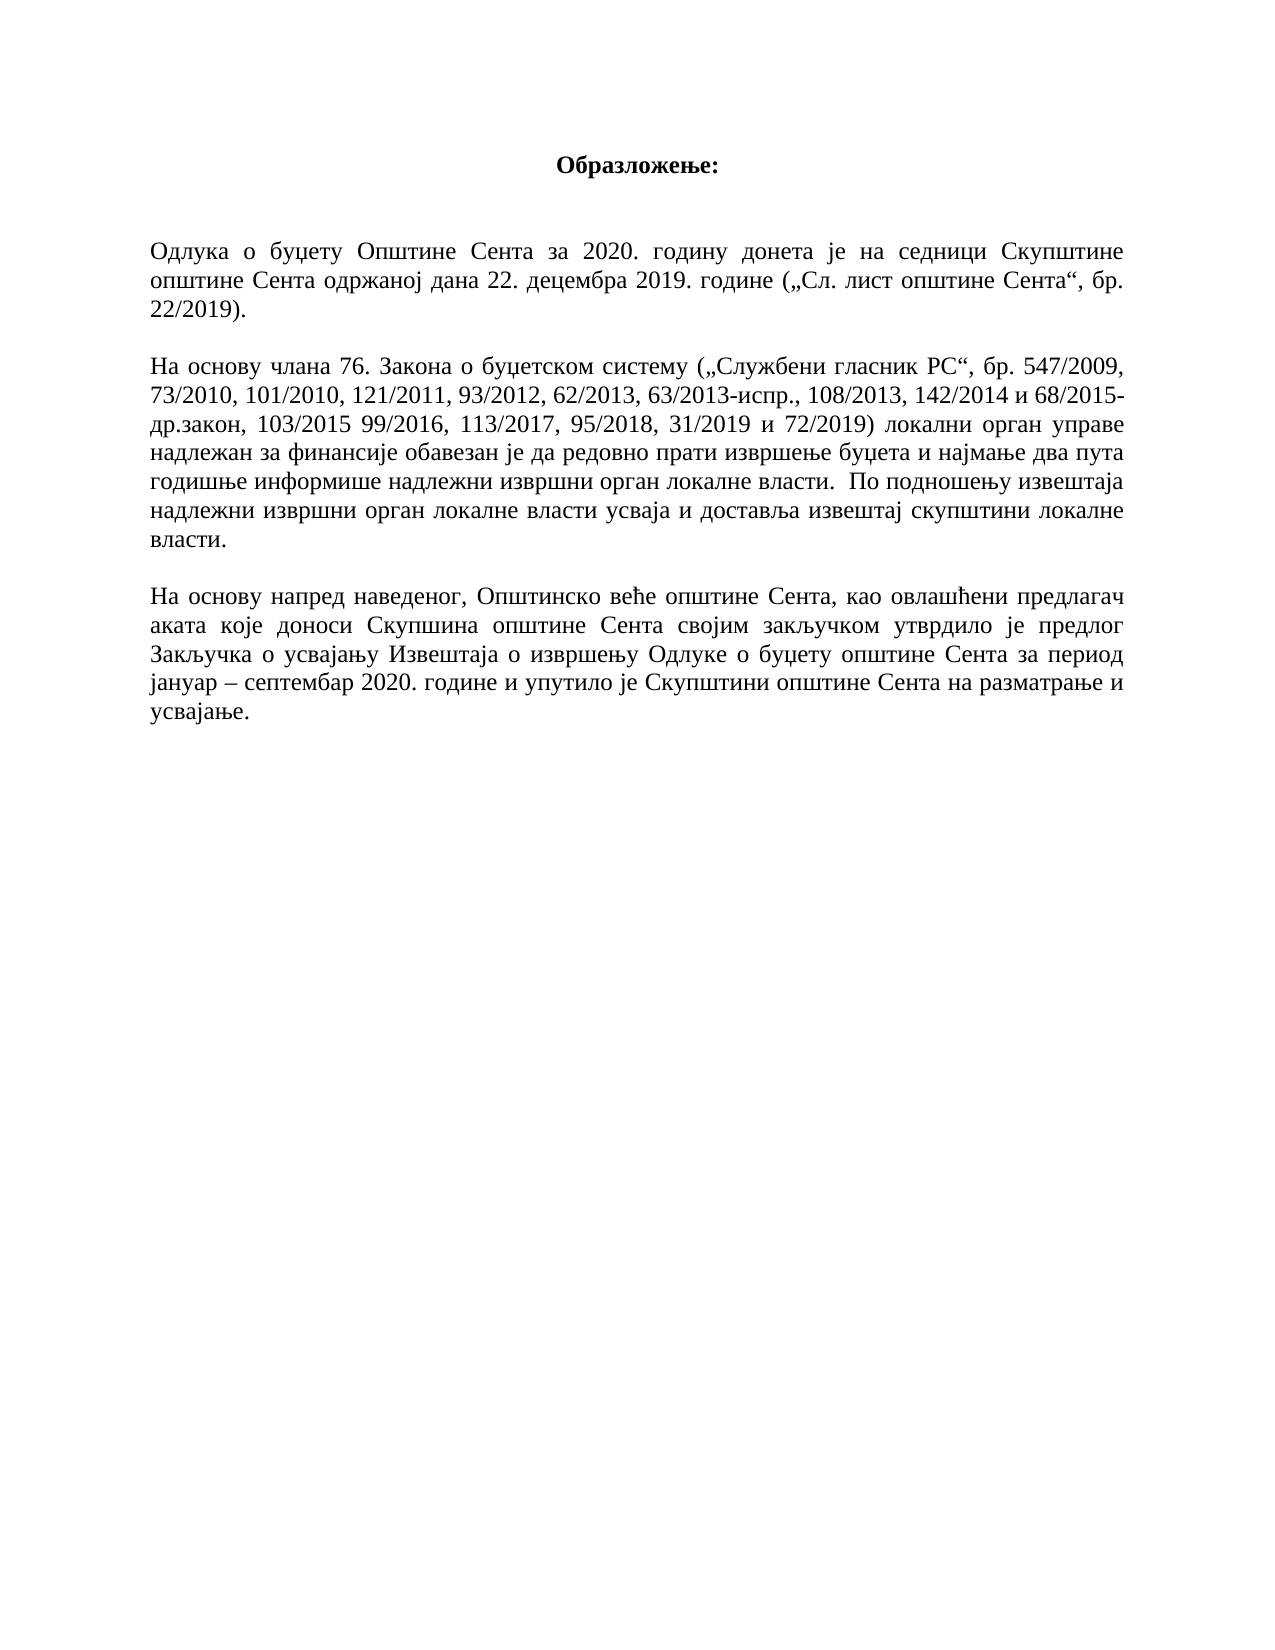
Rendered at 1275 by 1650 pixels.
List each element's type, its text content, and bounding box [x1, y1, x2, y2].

text На основу члана 76. Закона о буџетском систему („Службени гласник РС“, бр. 547/2009, 73/2010, 101/2010, 121/2011, 93/2012, 62/2013, 63/2013-испр., 108/2013, 142/2014 и 68/2015-др.закон, 103/2015 99/2016, 113/2017, 95/2018, 31/2019 и 72/2019) локални орган управе надлежан за финансије обавезан је да редовно прати извршење буџета и најмање два пута годишње информише надлежни извршни орган локалне власти. По подношењу извештаја надлежни извршни орган локалне власти усваја и доставља извештај скупштини локалне власти. [150, 351, 1125, 552]
text На основу напред наведеног, Општинско веће општине Сента, као овлашћени предлагач аката које доноси Скупшина општине Сента својим закључком утврдило је предлог Закључка о усвајању Извештаја о извршењу Одлуке о буџету општине Сента за период јануар – септембар 2020. године и упутило је Скупштини општине Сента на разматрање и усвајање. [150, 581, 1125, 725]
text Образложење: [150, 150, 1125, 179]
text Одлука о буџету Општине Сента за 2020. годину донета је на седници Скупштине oпштине Сента одржаној дана 22. децембра 2019. године („Сл. лист општине Сента“, бр. 22/2019). [150, 236, 1125, 322]
